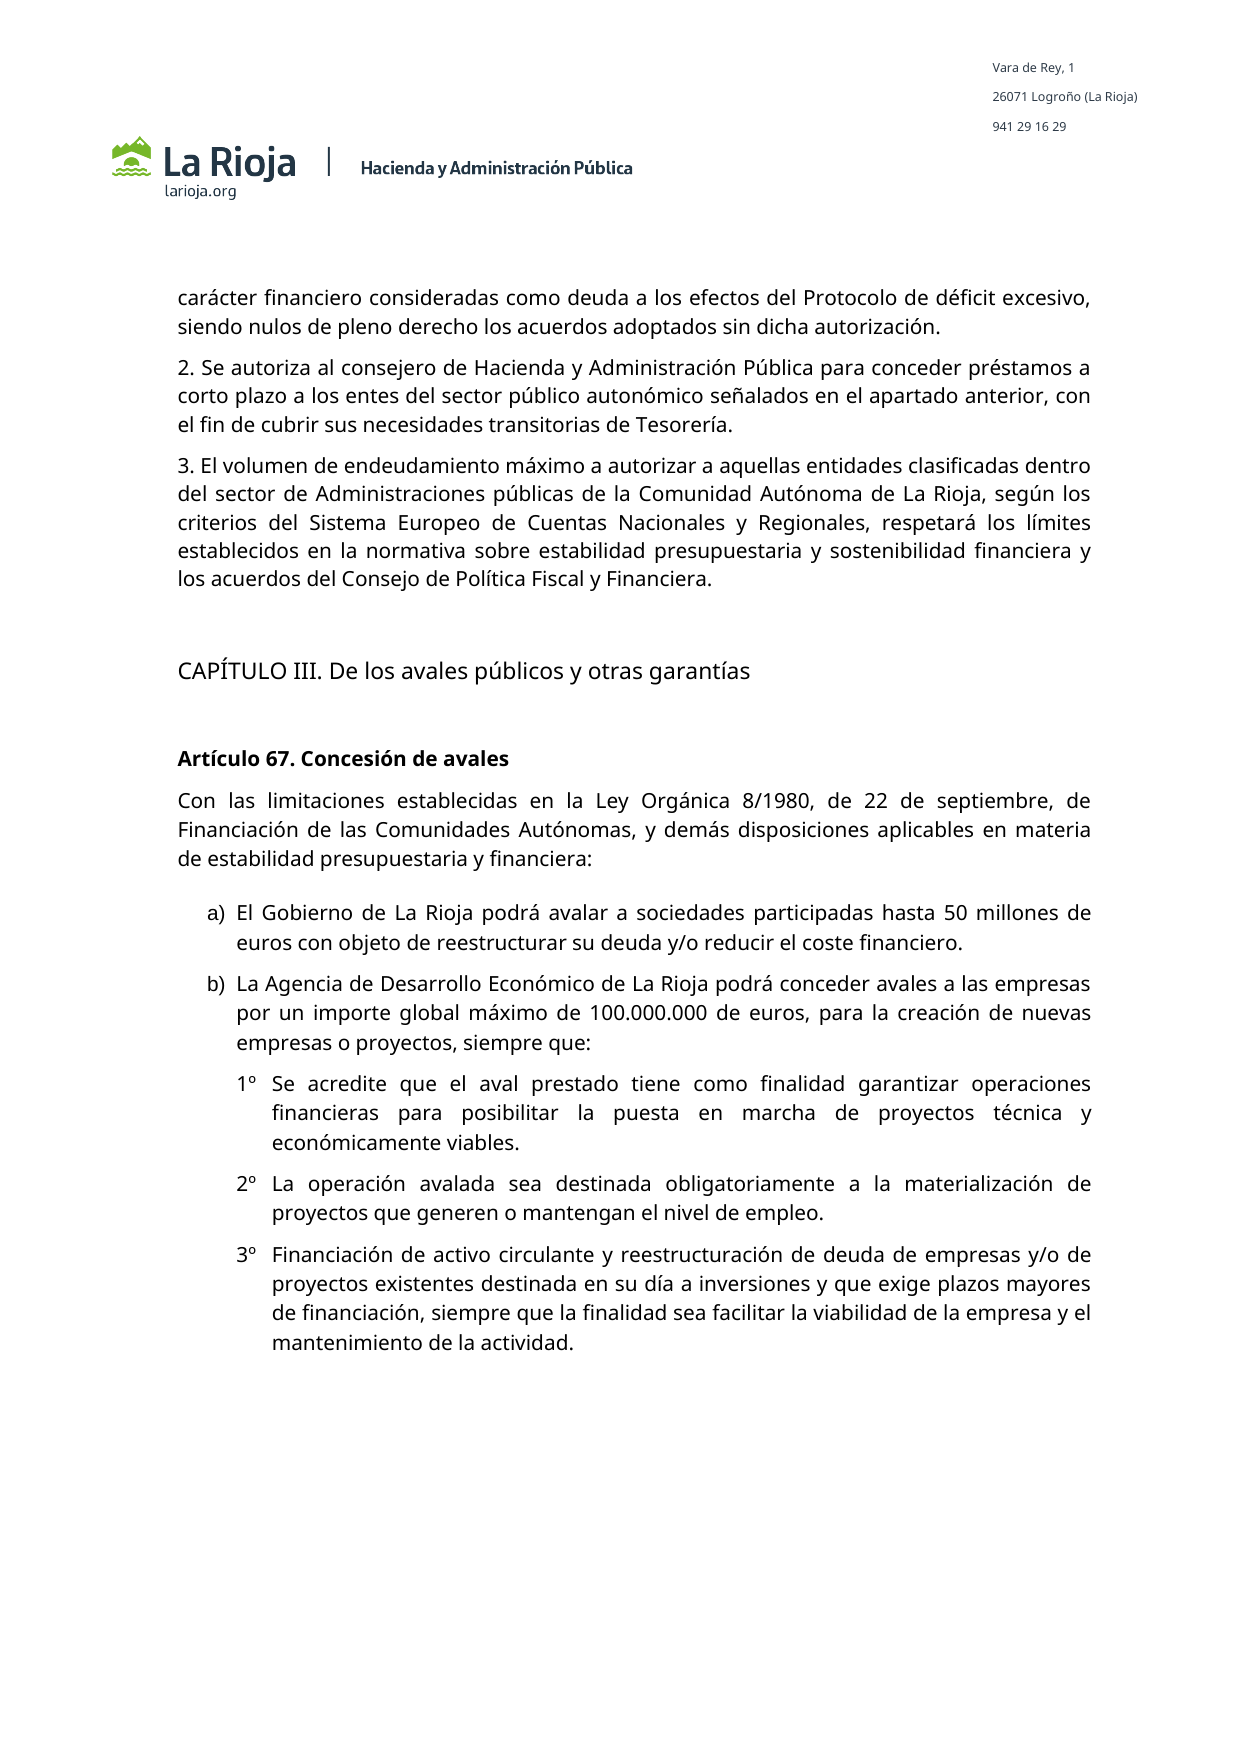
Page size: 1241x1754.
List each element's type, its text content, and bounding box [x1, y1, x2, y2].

list La operación avalada sea destinada obligatoriamente a la materialización de proyectos que generen o mantengan el nivel de empleo. [236, 1168, 1092, 1227]
subtitle Artículo 67. Concesión de avales [177, 743, 1092, 772]
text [177, 283, 1092, 340]
subtitle CAPÍTULO III. De los avales públicos y otras garantías [177, 655, 1092, 686]
text 3. El volumen de endeudamiento máximo a autorizar a aquellas entidades clasificadas dentro del sector de Administraciones públicas de la Comunidad Autónoma de La Rioja, según los criterios del Sistema Europeo de Cuentas Nacionales y Regionales, respetará los límites establecidos en la normativa sobre estabilidad presupuestaria y sostenibilidad financiera y los acuerdos del Consejo de Política Fiscal y Financiera. [177, 451, 1092, 593]
picture [19, 58, 1241, 296]
text 2. Se autoriza al consejero de Hacienda y Administración Pública para conceder préstamos a corto plazo a los entes del sector público autonómico señalados en el apartado anterior, con el fin de cubrir sus necesidades transitorias de Tesorería. [177, 353, 1092, 438]
list Financiación de activo circulante y reestructuración de deuda de empresas y/o de proyectos existentes destinada en su día a inversiones y que exige plazos mayores de financiación, siempre que la finalidad sea facilitar la viabilidad de la empresa y el mantenimiento de la actividad. [236, 1239, 1092, 1356]
list Se acredite que el aval prestado tiene como finalidad garantizar operaciones financieras para posibilitar la puesta en marcha de proyectos técnica y económicamente viables. [236, 1068, 1092, 1156]
list El Gobierno de La Rioja podrá avalar a sociedades participadas hasta 50 millones de euros con objeto de reestructurar su deuda y/o reducir el coste financiero. [207, 897, 1092, 956]
text Con las limitaciones establecidas en la Ley Orgánica 8/1980, de 22 de septiembre, de Financiación de las Comunidades Autónomas, y demás disposiciones aplicables en materia de estabilidad presupuestaria y financiera: [177, 785, 1092, 872]
list La Agencia de Desarrollo Económico de La Rioja podrá conceder avales a las empresas por un importe global máximo de 100.000.000 de euros, para la creación de nuevas empresas o proyectos, siempre que: [207, 968, 1092, 1056]
